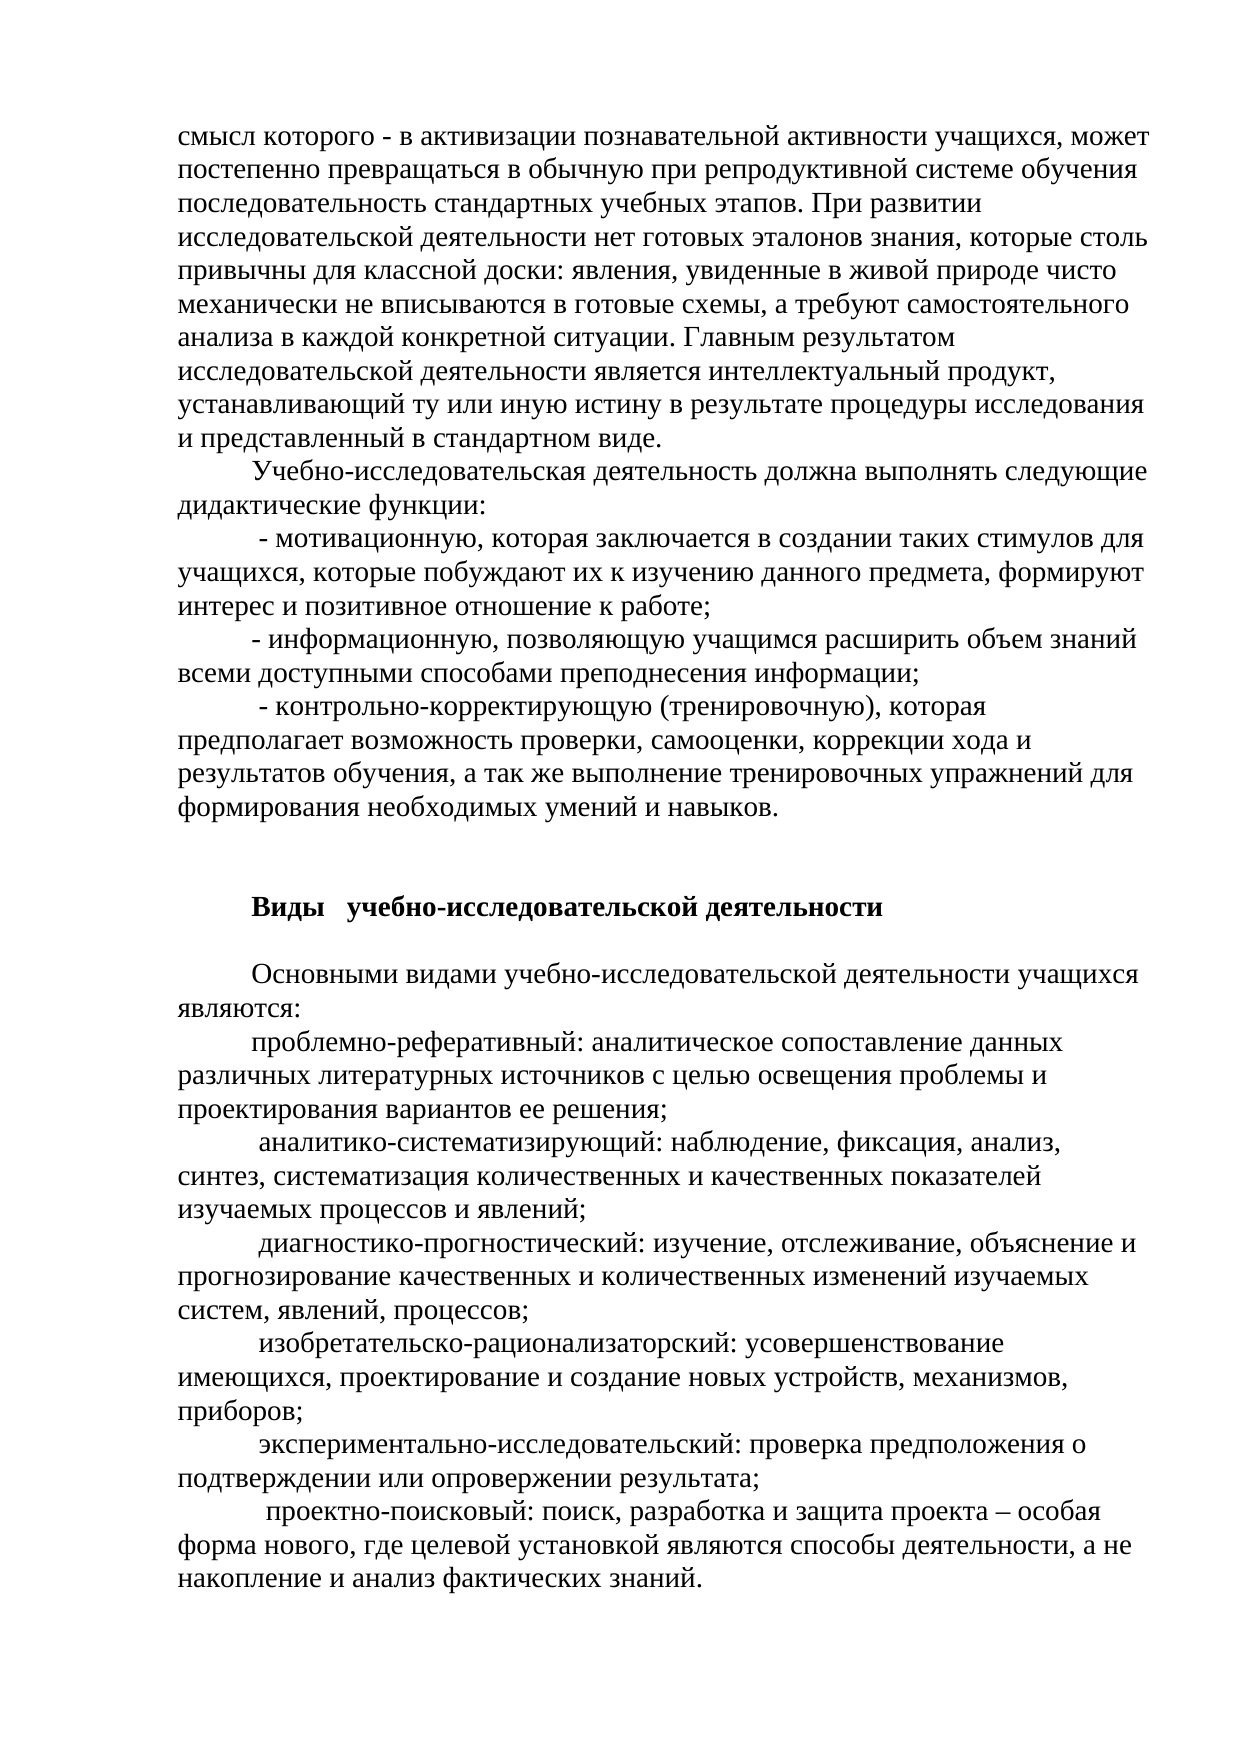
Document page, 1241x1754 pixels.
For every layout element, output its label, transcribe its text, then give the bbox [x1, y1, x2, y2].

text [177, 118, 1152, 453]
text Виды учебно-исследовательской деятельности [177, 889, 1152, 923]
text Учебно-исследовательская деятельность должна выполнять следующие дидактические функции: [177, 453, 1152, 521]
text изобретательско-рационализаторский: усовершенствование имеющихся, проектирование и создание новых устройств, механизмов, приборов; [177, 1326, 1152, 1426]
text - мотивационную, которая заключается в создании таких стимулов для учащихся, которые побуждают их к изучению данного предмета, формируют интерес и позитивное отношение к работе; [177, 521, 1152, 621]
text проблемно-реферативный: аналитическое сопоставление данных различных литературных источников с целью освещения проблемы и проектирования вариантов ее решения; [177, 1024, 1152, 1124]
text аналитико-систематизирующий: наблюдение, фиксация, анализ, синтез, систематизация количественных и качественных показателей изучаемых процессов и явлений; [177, 1124, 1152, 1225]
text - информационную, позволяющую учащимся расширить объем знаний всеми доступными способами преподнесения информации; [177, 621, 1152, 688]
text - контрольно-корректирующую (тренировочную), которая предполагает возможность проверки, самооценки, коррекции хода и результатов обучения, а так же выполнение тренировочных упражнений для формирования необходимых умений и навыков. [177, 688, 1152, 822]
text экспериментально-исследовательский: проверка предположения о подтверждении или опровержении результата; [177, 1426, 1152, 1493]
text Основными видами учебно-исследовательской деятельности учащихся являются: [177, 957, 1152, 1024]
text диагностико-прогностический: изучение, отслеживание, объяснение и прогнозирование качественных и количественных изменений изучаемых систем, явлений, процессов; [177, 1225, 1152, 1326]
text проектно-поисковый: поиск, разработка и защита проекта – особая форма нового, где целевой установкой являются способы деятельности, а не накопление и анализ фактических знаний. [177, 1493, 1152, 1594]
